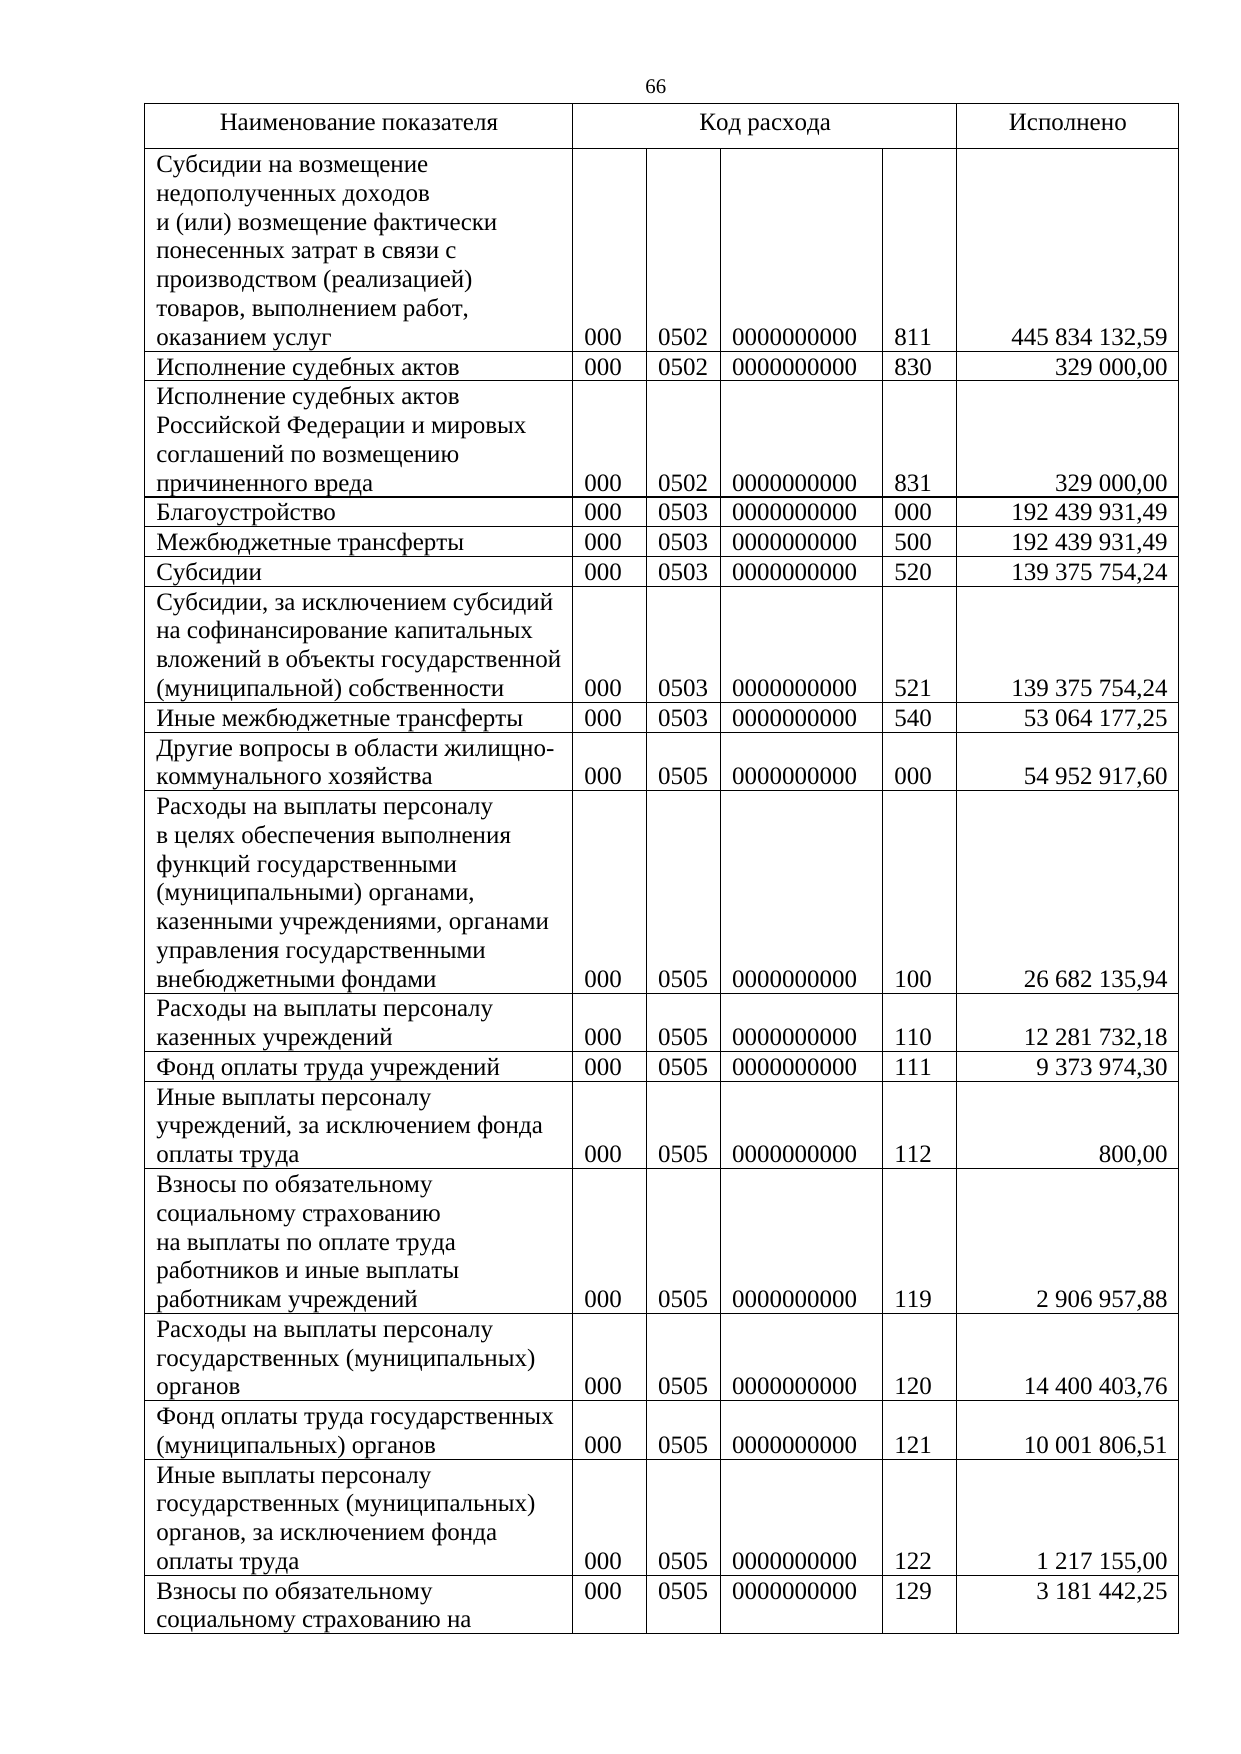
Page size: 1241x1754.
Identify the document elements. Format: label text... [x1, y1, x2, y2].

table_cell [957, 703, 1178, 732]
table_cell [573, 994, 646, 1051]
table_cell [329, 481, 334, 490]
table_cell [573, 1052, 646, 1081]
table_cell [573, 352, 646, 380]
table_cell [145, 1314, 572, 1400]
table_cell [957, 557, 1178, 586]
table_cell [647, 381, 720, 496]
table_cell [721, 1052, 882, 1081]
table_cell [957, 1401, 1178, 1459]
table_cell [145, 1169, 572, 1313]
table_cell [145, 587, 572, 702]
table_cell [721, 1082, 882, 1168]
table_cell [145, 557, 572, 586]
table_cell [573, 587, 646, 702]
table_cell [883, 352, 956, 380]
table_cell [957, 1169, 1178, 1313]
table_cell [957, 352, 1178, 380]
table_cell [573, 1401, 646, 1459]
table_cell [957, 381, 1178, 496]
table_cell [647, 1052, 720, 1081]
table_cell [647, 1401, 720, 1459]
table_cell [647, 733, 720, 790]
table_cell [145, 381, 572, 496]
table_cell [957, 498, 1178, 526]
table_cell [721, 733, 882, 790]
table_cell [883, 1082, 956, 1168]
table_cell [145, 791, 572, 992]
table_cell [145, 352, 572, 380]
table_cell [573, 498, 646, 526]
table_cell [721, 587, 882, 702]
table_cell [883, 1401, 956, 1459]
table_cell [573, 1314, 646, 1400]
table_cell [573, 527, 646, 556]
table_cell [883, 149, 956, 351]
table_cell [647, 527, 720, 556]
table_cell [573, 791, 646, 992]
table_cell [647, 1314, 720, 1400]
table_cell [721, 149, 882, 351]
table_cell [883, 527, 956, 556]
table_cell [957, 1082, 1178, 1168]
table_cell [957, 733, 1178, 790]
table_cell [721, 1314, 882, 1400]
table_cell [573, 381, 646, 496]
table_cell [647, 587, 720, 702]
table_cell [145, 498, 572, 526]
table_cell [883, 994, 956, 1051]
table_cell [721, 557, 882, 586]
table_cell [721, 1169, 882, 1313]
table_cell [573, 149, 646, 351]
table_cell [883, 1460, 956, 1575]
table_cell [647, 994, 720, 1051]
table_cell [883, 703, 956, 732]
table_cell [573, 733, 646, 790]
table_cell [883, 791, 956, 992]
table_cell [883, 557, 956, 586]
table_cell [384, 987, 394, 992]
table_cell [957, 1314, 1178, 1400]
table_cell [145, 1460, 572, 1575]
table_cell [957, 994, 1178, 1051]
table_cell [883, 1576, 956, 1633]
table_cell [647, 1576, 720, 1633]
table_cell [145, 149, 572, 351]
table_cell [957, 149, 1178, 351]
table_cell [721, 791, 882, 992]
table_header Код расхода [573, 104, 956, 148]
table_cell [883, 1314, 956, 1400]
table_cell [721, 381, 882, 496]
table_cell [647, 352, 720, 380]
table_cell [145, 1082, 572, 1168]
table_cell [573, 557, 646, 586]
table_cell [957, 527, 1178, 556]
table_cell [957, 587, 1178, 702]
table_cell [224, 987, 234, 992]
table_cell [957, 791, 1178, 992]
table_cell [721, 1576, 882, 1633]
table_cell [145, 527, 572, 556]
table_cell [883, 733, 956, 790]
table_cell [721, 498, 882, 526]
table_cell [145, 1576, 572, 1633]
table_header Наименование показателя [145, 104, 572, 148]
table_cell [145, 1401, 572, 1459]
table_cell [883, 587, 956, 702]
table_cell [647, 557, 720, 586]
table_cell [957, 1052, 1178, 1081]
table_header Исполнено [957, 104, 1178, 148]
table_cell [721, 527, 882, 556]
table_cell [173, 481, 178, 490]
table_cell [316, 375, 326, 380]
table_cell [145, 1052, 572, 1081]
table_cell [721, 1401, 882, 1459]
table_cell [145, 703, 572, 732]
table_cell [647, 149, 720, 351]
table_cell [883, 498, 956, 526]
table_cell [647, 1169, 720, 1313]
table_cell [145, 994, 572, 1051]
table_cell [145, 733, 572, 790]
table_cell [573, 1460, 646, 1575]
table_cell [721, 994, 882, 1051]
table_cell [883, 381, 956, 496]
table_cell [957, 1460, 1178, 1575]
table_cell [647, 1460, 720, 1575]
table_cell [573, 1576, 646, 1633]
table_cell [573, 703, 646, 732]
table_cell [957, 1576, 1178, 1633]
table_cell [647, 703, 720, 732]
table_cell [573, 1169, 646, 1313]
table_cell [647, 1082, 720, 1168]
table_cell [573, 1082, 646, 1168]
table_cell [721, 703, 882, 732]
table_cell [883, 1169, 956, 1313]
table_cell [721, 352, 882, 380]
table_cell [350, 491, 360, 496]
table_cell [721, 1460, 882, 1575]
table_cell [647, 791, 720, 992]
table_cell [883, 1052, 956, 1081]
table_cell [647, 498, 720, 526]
